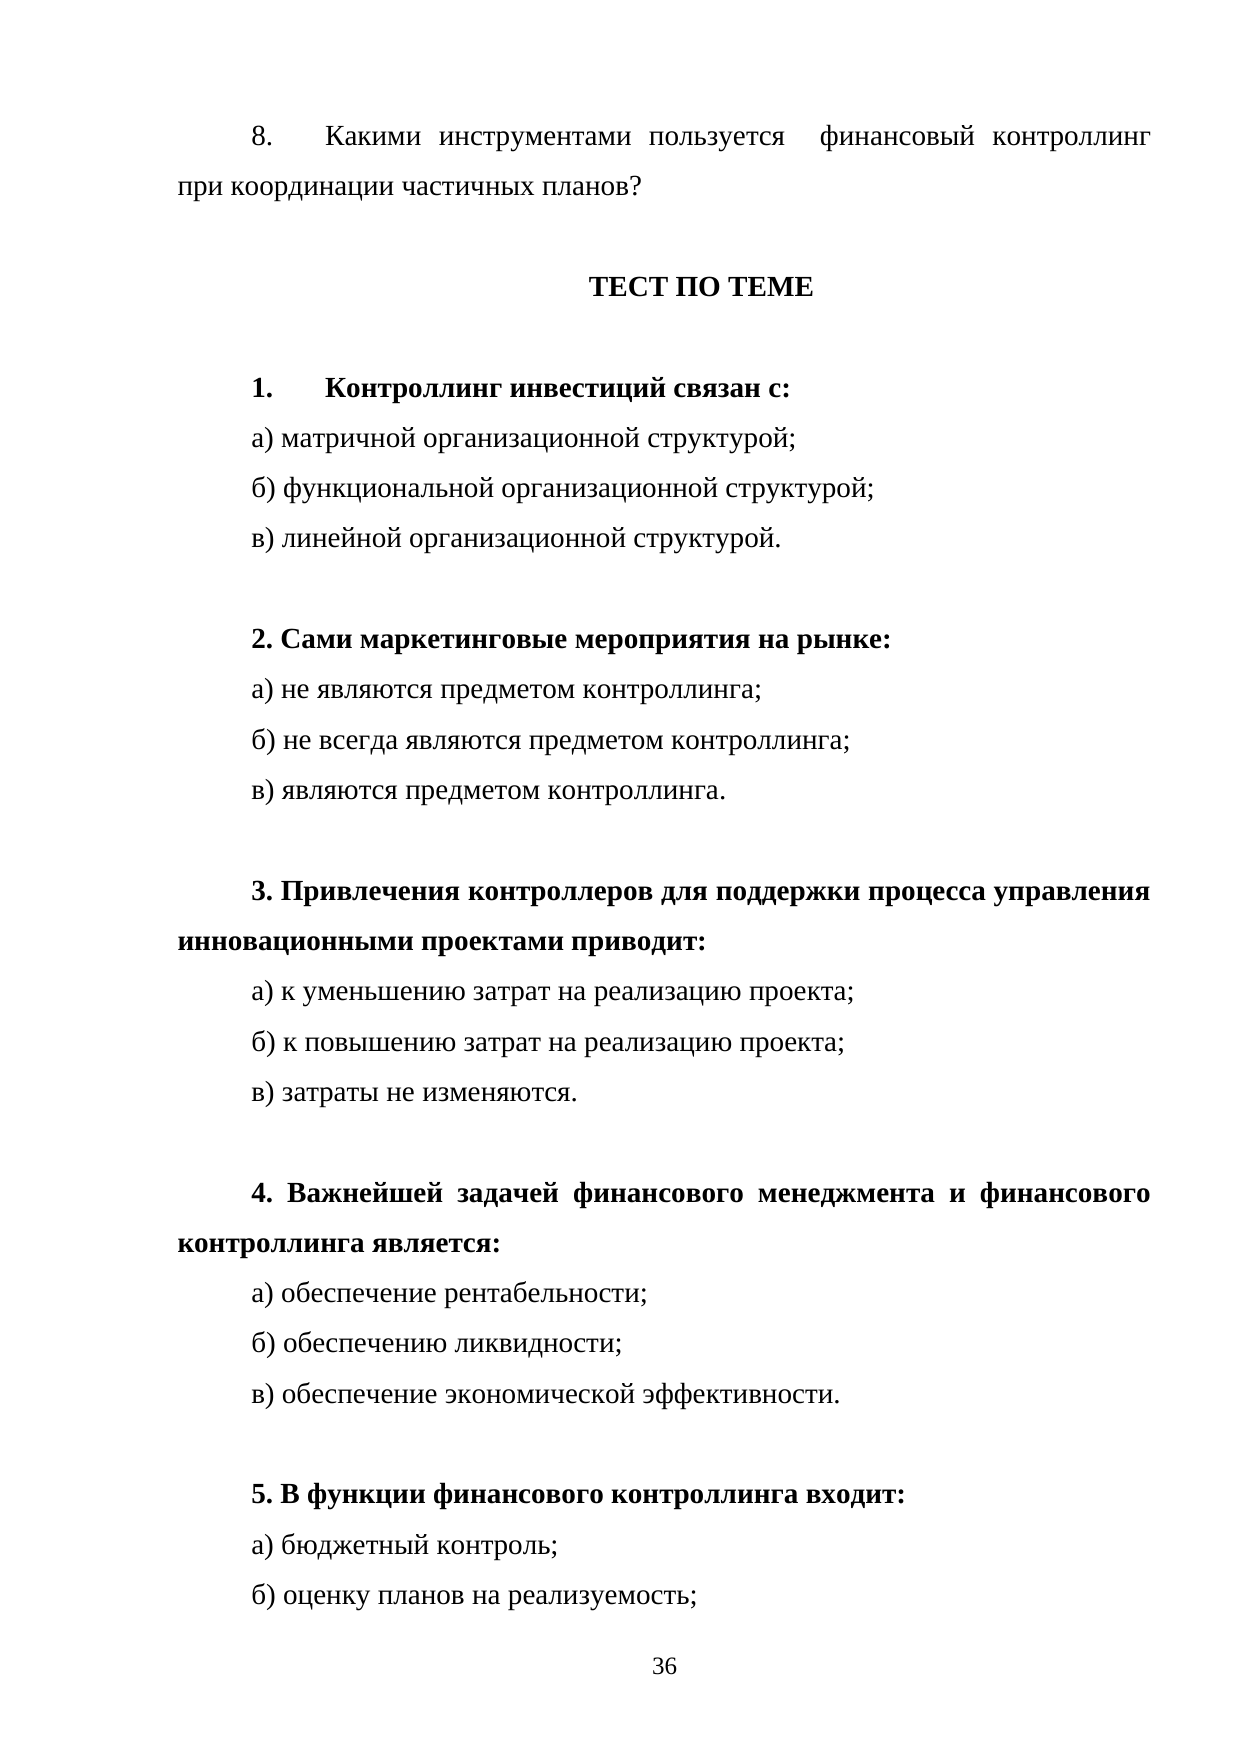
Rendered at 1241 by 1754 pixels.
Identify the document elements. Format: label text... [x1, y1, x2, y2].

text 3. Привлечения контроллеров для поддержки процесса управления инновационными проектами приводит: [177, 873, 1152, 957]
text ТЕСТ ПО ТЕМЕ [177, 269, 1152, 303]
text 2. Сами маркетинговые мероприятия на рынке: [177, 621, 1152, 655]
text а) обеспечение рентабельности; [177, 1275, 1152, 1309]
text 5. В функции финансового контроллинга входит: [177, 1477, 1152, 1510]
text б) функциональной организационной структурой; [177, 470, 1152, 504]
text а) матричной организационной структурой; [177, 420, 1152, 453]
text в) являются предметом контроллинга. [177, 772, 1152, 806]
text а) не являются предметом контроллинга; [177, 672, 1152, 705]
text б) обеспечению ликвидности; [177, 1326, 1152, 1359]
text в) обеспечение экономической эффективности. [177, 1376, 1152, 1409]
text 4. Важнейшей задачей финансового менеджмента и финансового контроллинга является: [177, 1175, 1152, 1258]
text б) оценку планов на реализуемость; [177, 1577, 1152, 1611]
text а) к уменьшению затрат на реализацию проекта; [177, 973, 1152, 1007]
list Контроллинг инвестиций связан с: [177, 370, 1152, 403]
text а) бюджетный контроль; [177, 1527, 1152, 1560]
text в) затраты не изменяются. [177, 1074, 1152, 1108]
list Какими инструментами пользуется финансовый контроллинг при координации частичных планов? [177, 118, 1152, 202]
text б) к повышению затрат на реализацию проекта; [177, 1024, 1152, 1057]
text б) не всегда являются предметом контроллинга; [177, 722, 1152, 755]
text в) линейной организационной структурой. [177, 521, 1152, 554]
